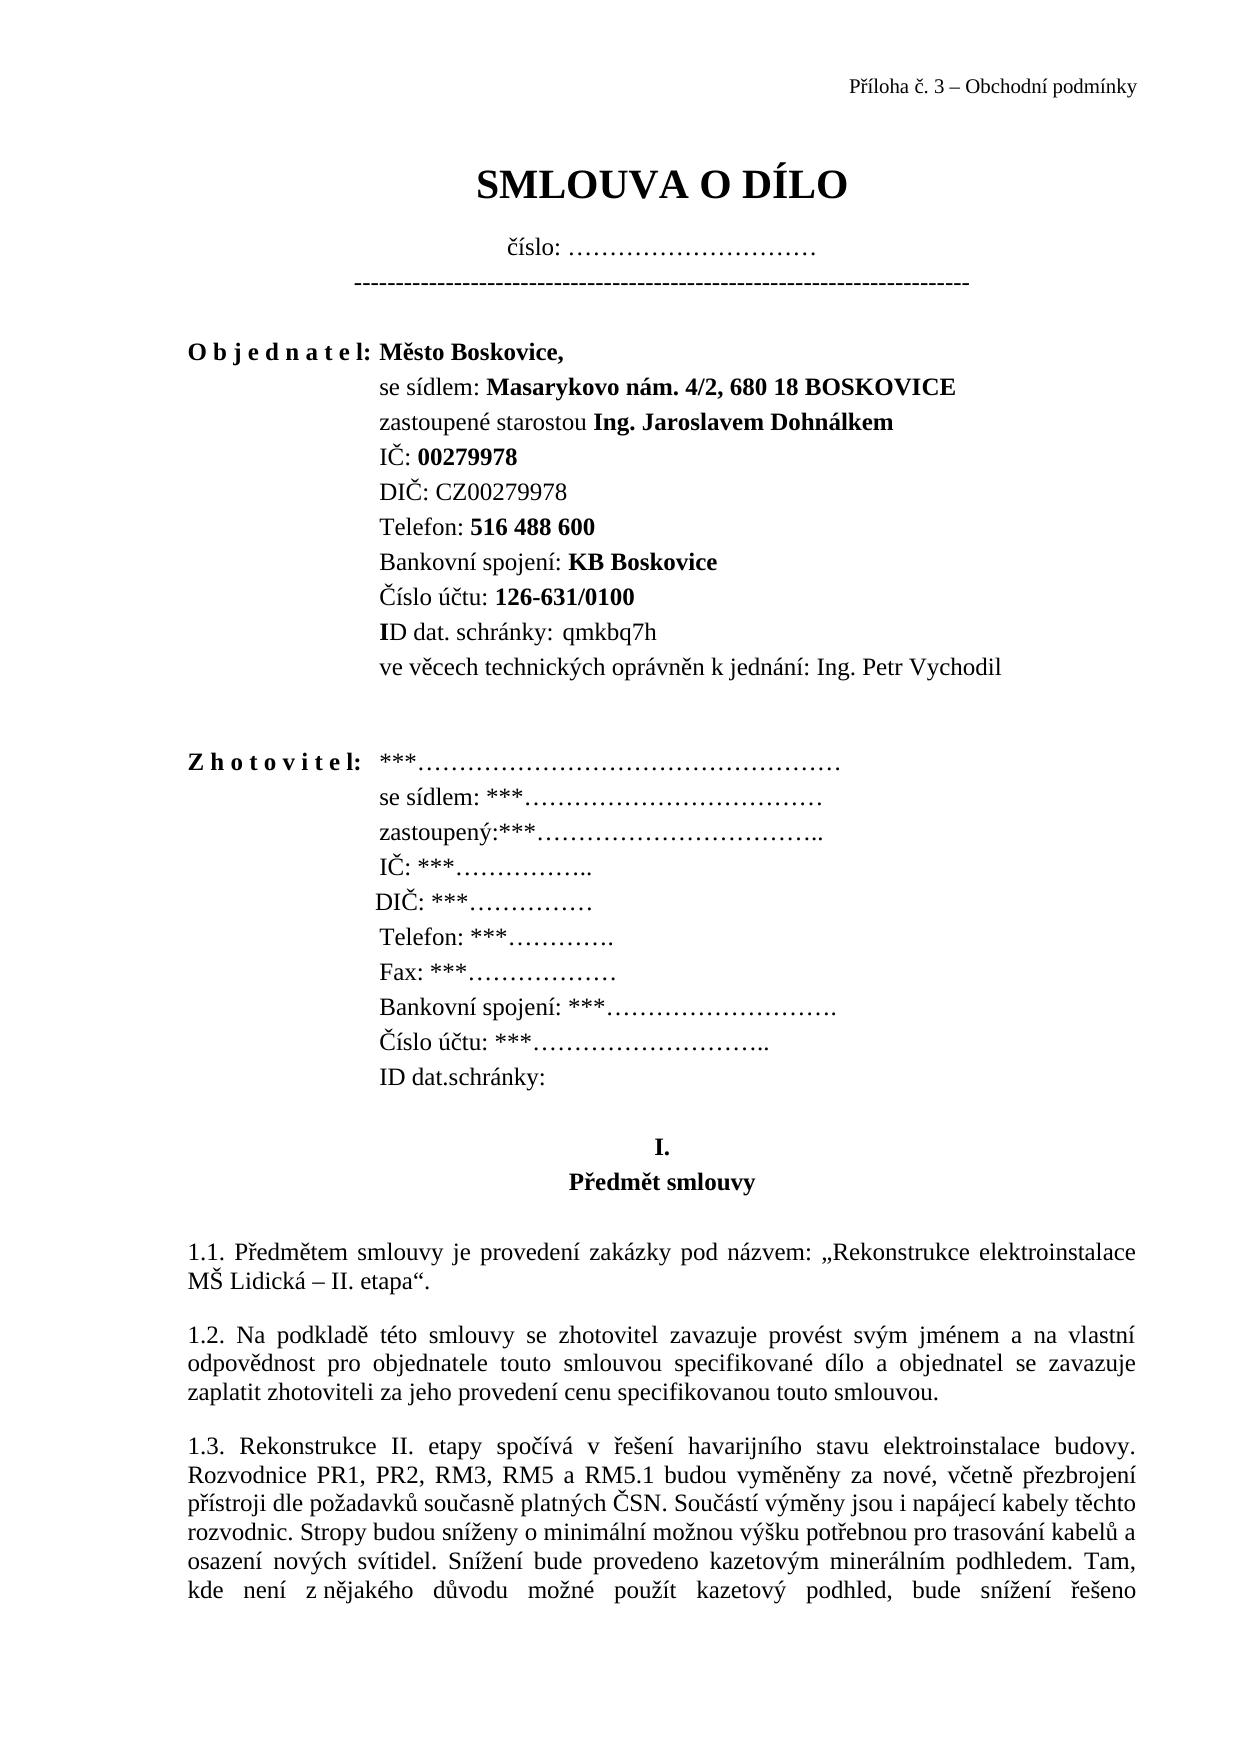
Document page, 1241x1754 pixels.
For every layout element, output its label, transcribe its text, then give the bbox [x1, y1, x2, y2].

text číslo: ………………………… [187, 232, 1137, 261]
text SMLOUVA O DÍLO [187, 160, 1137, 208]
text se sídlem: ***……………………………… [187, 782, 1137, 811]
text zastoupený:***…………………………….. [187, 817, 1137, 846]
text IČ: 00279978 [187, 442, 1137, 471]
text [187, 1431, 1137, 1603]
text ID dat. schránky: qmkbq7h [187, 617, 1137, 646]
text Číslo účtu: 126-631/0100 [187, 582, 1137, 611]
text IČ: ***…………….. [187, 852, 1137, 881]
text ve věcech technických oprávněn k jednání: Ing. Petr Vychodil [187, 652, 1137, 681]
text Z h o t o v i t e l: ***…………………………………………… [187, 747, 1137, 776]
text Bankovní spojení: KB Boskovice [187, 547, 1137, 576]
text O b j e d n a t e l: Město Boskovice, [187, 337, 1137, 366]
text 1.1. Předmětem smlouvy je provedení zakázky pod názvem: „Rekonstrukce elektroinstalace MŠ Lidická – II. etapa“. [187, 1237, 1137, 1295]
text DIČ: ***…………… [187, 887, 1137, 916]
text se sídlem: Masarykovo nám. 4/2, 680 18 BOSKOVICE [187, 372, 1137, 401]
text 1.2. Na podkladě této smlouvy se zhotovitel zavazuje provést svým jménem a na vlastní odpovědnost pro objednatele touto smlouvou specifikované dílo a objednatel se zavazuje zaplatit zhotoviteli za jeho provedení cenu specifikovanou touto smlouvou. [187, 1320, 1137, 1406]
text -------------------------------------------------------------------------- [187, 267, 1137, 296]
text Telefon: 516 488 600 [187, 512, 1137, 541]
text Telefon: ***…………. [187, 922, 1137, 951]
text Bankovní spojení: ***………………………. [187, 992, 1137, 1021]
text zastoupené starostou Ing. Jaroslavem Dohnálkem [187, 407, 1137, 436]
text DIČ: CZ00279978 [187, 477, 1137, 506]
text I. [187, 1132, 1137, 1161]
text Předmět smlouvy [187, 1167, 1137, 1196]
text Fax: ***……………… [187, 957, 1137, 986]
text ID dat.schránky: [187, 1062, 1137, 1091]
text Číslo účtu: ***……………………….. [187, 1027, 1137, 1056]
